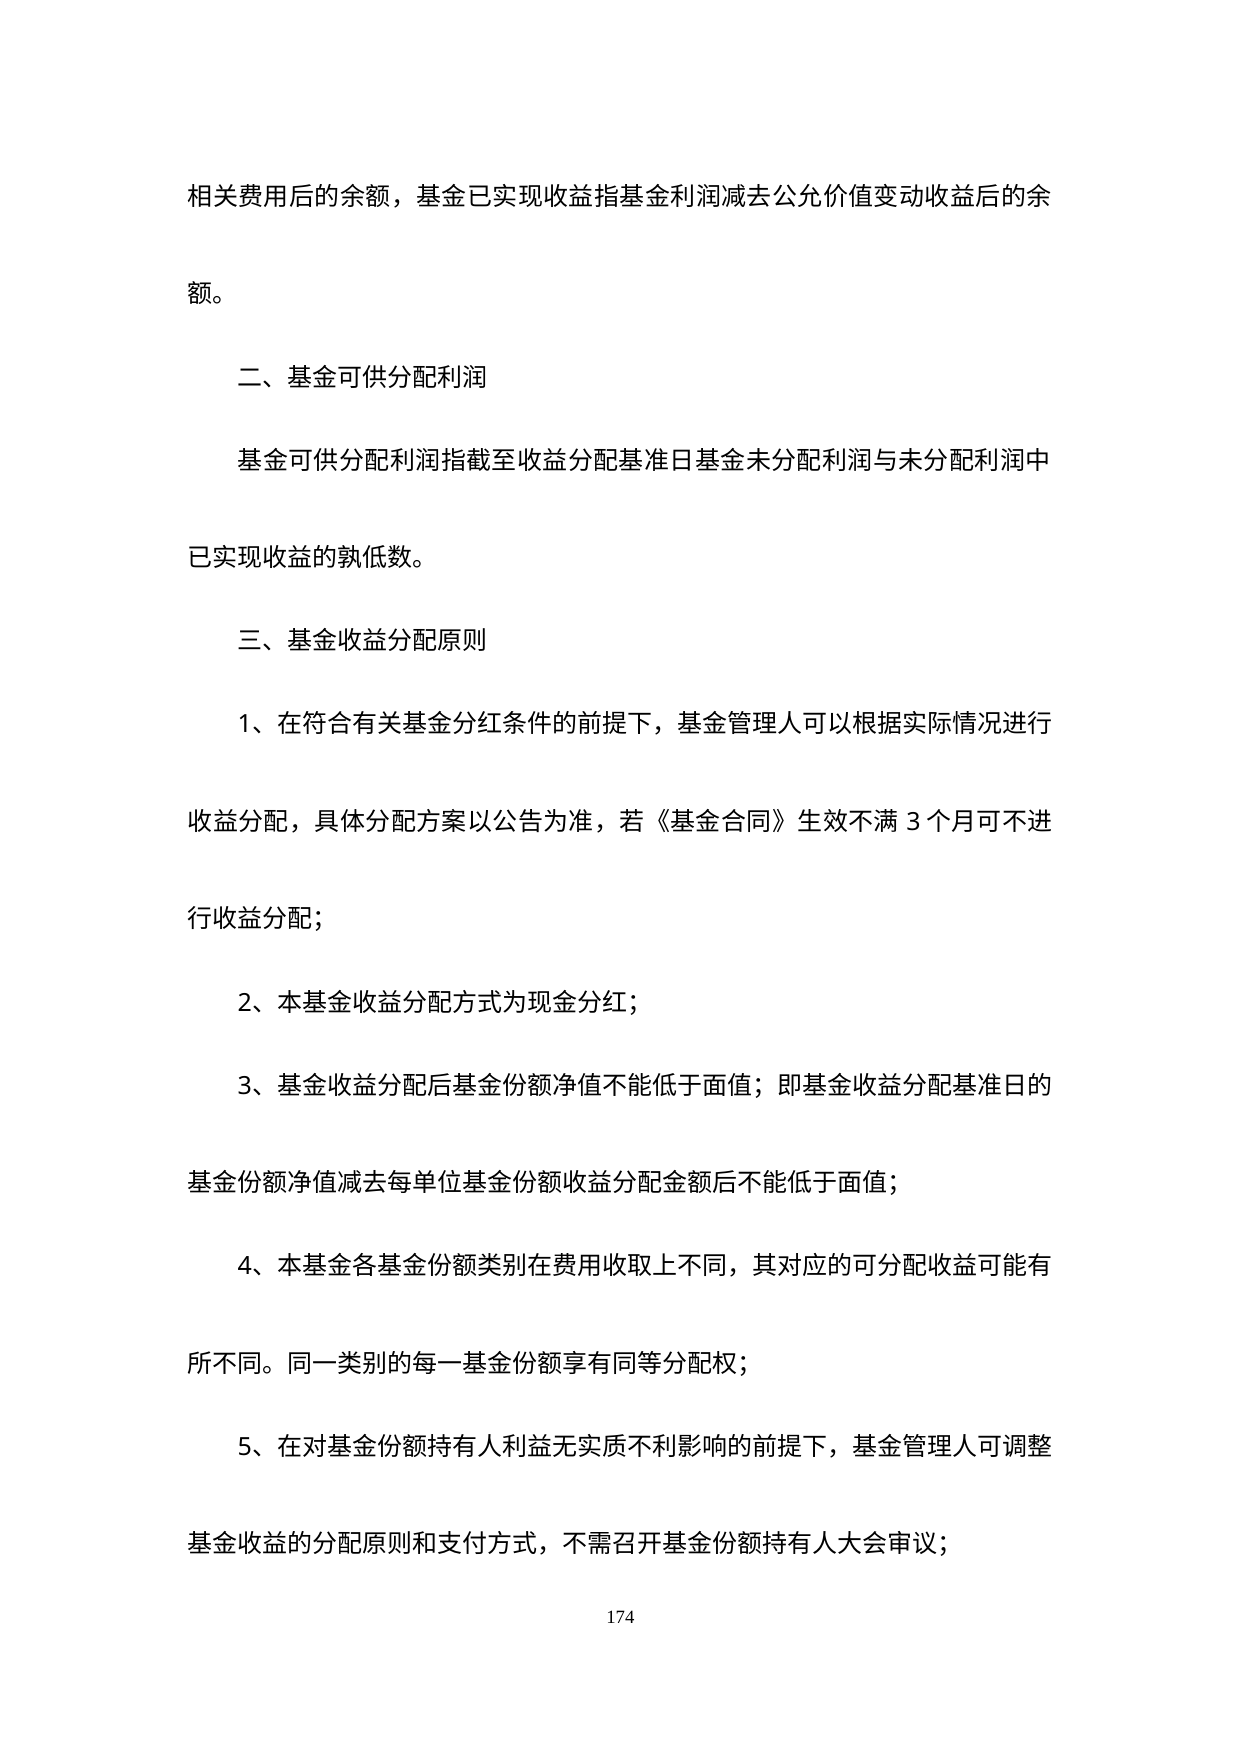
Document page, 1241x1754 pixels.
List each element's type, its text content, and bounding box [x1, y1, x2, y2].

text 二、基金可供分配利润 [187, 343, 1053, 408]
text 三、基金收益分配原则 [187, 606, 1053, 671]
text 2、本基金收益分配方式为现金分红； [187, 968, 1053, 1033]
text 基金可供分配利润指截至收益分配基准日基金未分配利润与未分配利润中已实现收益的孰低数。 [187, 426, 1053, 588]
text 4、本基金各基金份额类别在费用收取上不同，其对应的可分配收益可能有所不同。同一类别的每一基金份额享有同等分配权； [187, 1231, 1053, 1394]
text 1、在符合有关基金分红条件的前提下，基金管理人可以根据实际情况进行收益分配，具体分配方案以公告为准，若《基金合同》生效不满3个月可不进行收益分配； [187, 689, 1053, 949]
text 5、在对基金份额持有人利益无实质不利影响的前提下，基金管理人可调整基金收益的分配原则和支付方式，不需召开基金份额持有人大会审议； [187, 1412, 1053, 1574]
text 3、基金收益分配后基金份额净值不能低于面值；即基金收益分配基准日的基金份额净值减去每单位基金份额收益分配金额后不能低于面值； [187, 1051, 1053, 1213]
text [187, 162, 1053, 324]
